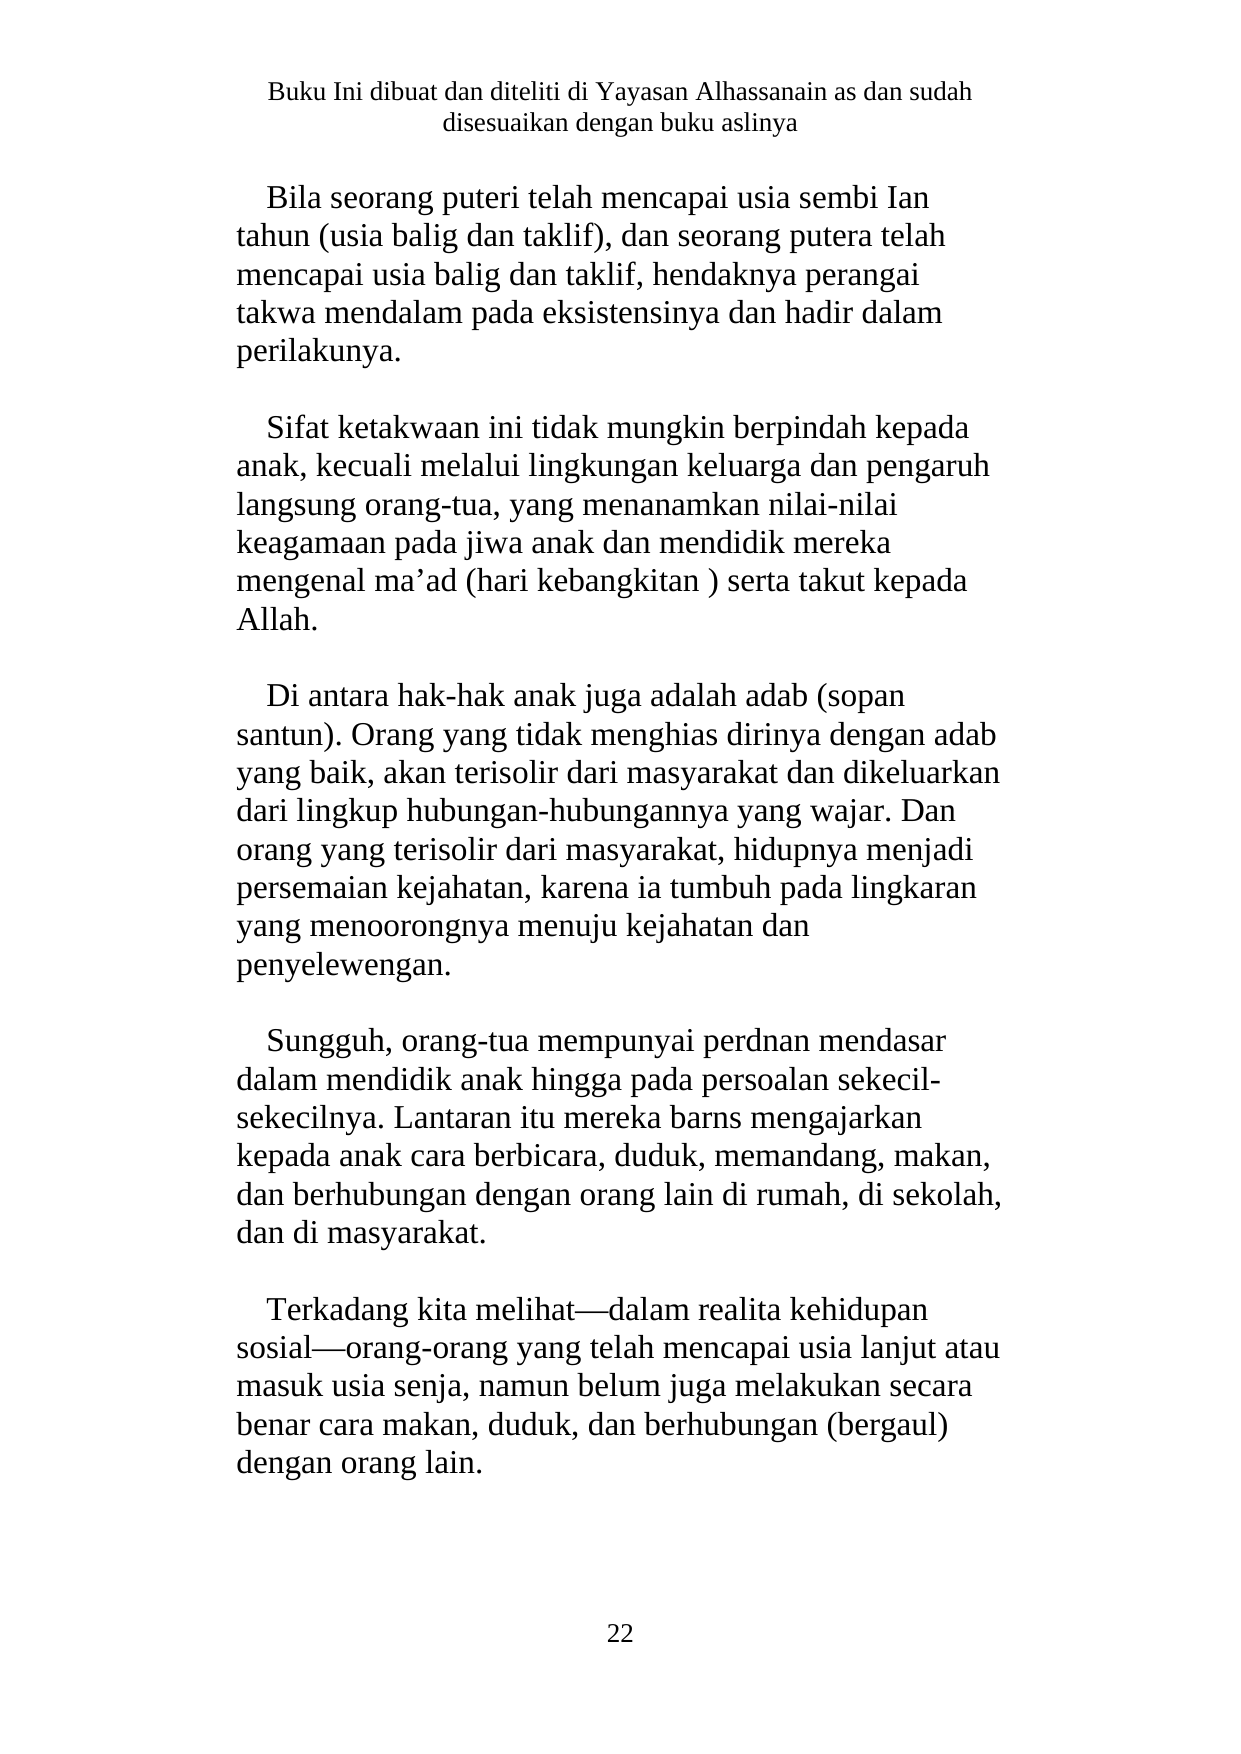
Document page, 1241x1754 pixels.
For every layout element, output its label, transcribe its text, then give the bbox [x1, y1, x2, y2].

text Sifat ketakwaan ini tidak mungkin berpindah kepada anak, kecuali melalui lingkungan keluarga dan pengaruh langsung orang-tua, yang menanamkan nilai-nilai keagamaan pada jiwa anak dan mendidik mereka mengenal ma’ad (hari kebangkitan ) serta takut kepada Allah. [236, 407, 1004, 637]
text Bila seorang puteri telah mencapai usia sembi Ian tahun (usia balig dan taklif), dan seorang putera telah mencapai usia balig dan taklif, hendaknya perangai takwa mendalam pada eksistensinya dan hadir dalam perilakunya. [236, 177, 1004, 369]
text Sungguh, orang-tua mempunyai perdnan mendasar dalam mendidik anak hingga pada persoalan sekecil-sekecilnya. Lantaran itu mereka barns mengajarkan kepada anak cara berbicara, duduk, memandang, makan, dan berhubungan dengan orang lain di rumah, di sekolah, dan di masyarakat. [236, 1021, 1004, 1251]
text Terkadang kita melihat―dalam realita kehidupan sosial―orang-orang yang telah mencapai usia lanjut atau masuk usia senja, namun belum juga melakukan secara benar cara makan, duduk, dan berhubungan (bergaul) dengan orang lain. [236, 1289, 1004, 1481]
text Di antara hak-hak anak juga adalah adab (sopan santun). Orang yang tidak menghias dirinya dengan adab yang baik, akan terisolir dari masyarakat dan dikeluarkan dari lingkup hubungan-hubungannya yang wajar. Dan orang yang terisolir dari masyarakat, hidupnya menjadi persemaian kejahatan, karena ia tumbuh pada lingkaran yang menoorongnya menuju kejahatan dan penyelewengan. [236, 676, 1004, 982]
